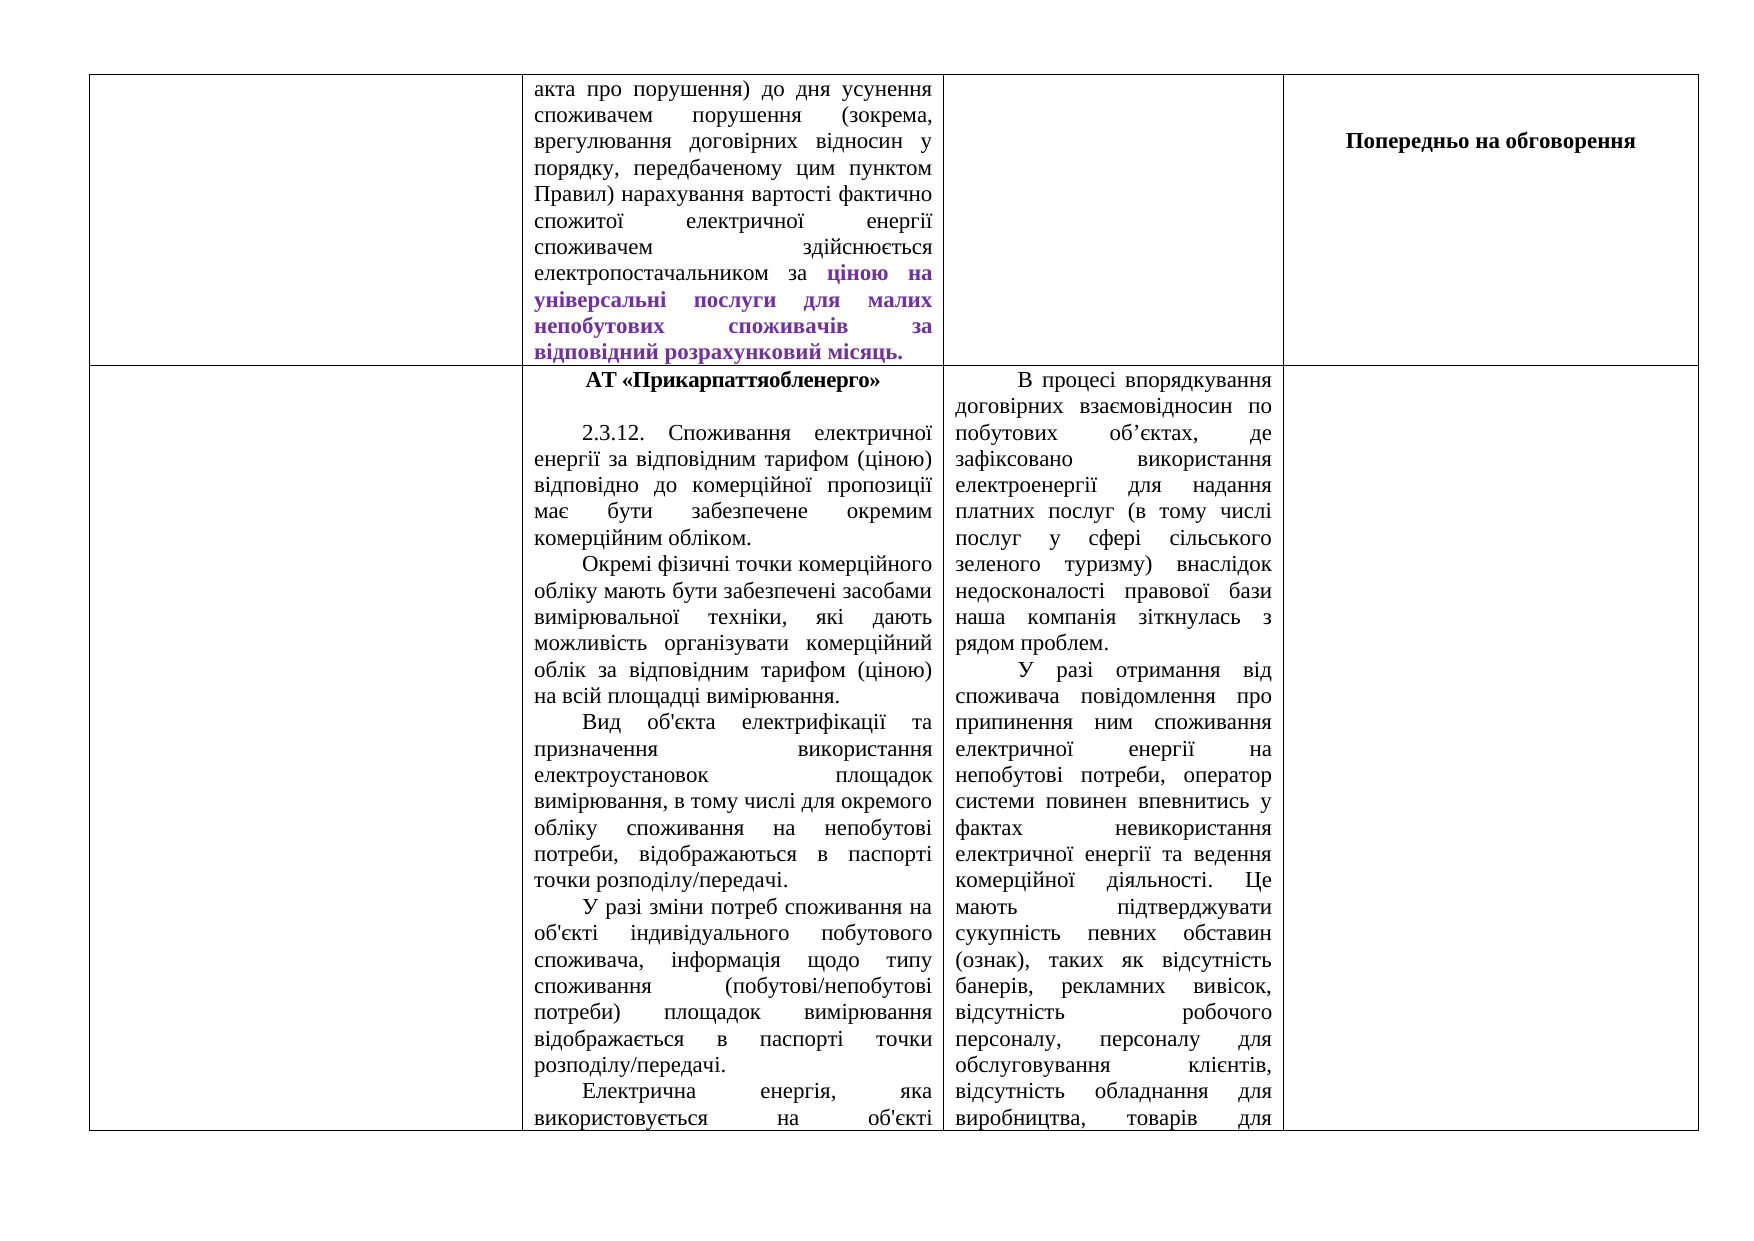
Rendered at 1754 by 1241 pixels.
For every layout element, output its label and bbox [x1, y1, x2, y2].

table_cell [944, 75, 1283, 365]
table_cell [944, 366, 1283, 1130]
table_cell [523, 366, 943, 1130]
table_cell [523, 75, 943, 365]
table_cell [1284, 75, 1698, 365]
table_cell [90, 75, 522, 365]
table_cell [90, 366, 522, 1130]
table_cell [1284, 366, 1698, 1130]
